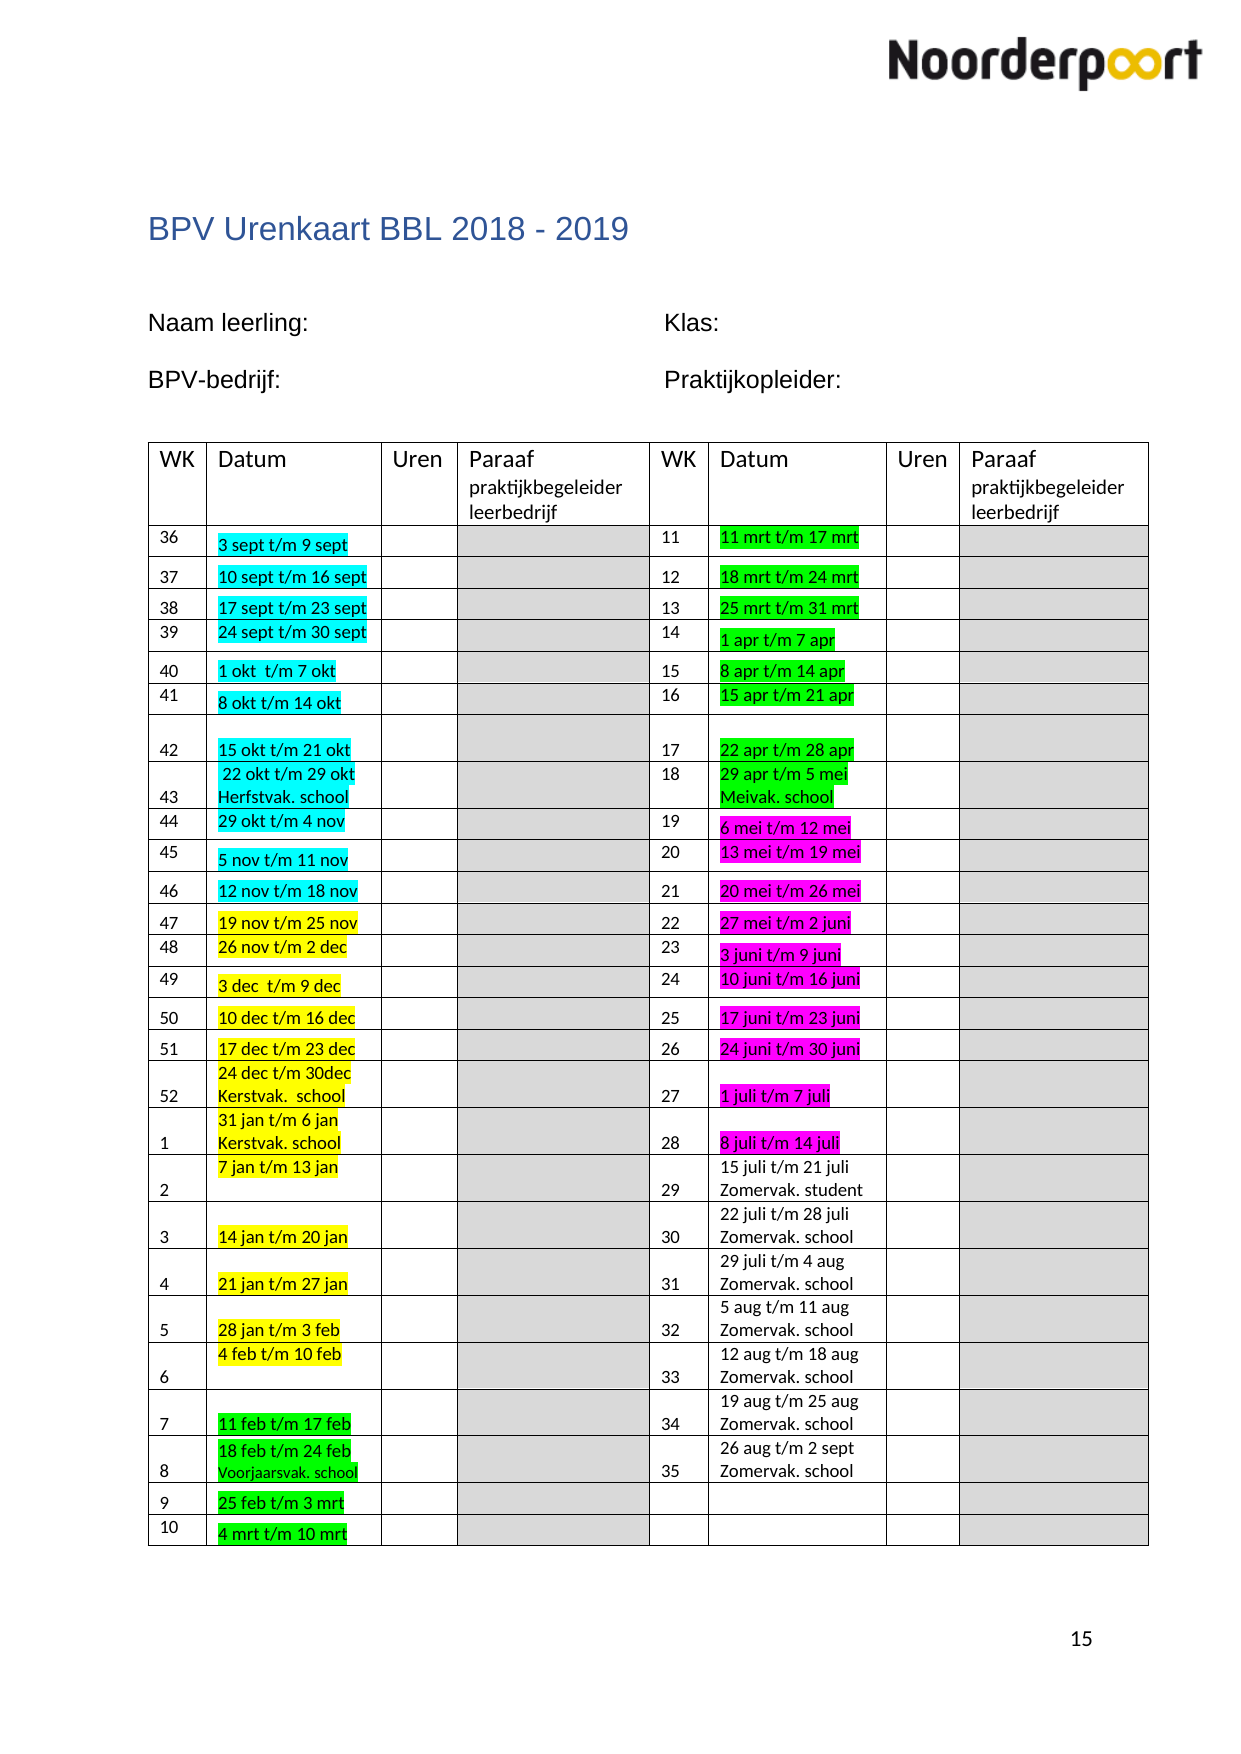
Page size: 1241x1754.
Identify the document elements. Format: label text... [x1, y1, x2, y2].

table_cell 7 jan t/m 13 jan [207, 1155, 381, 1201]
table_cell [458, 1343, 649, 1388]
table_cell [887, 1515, 959, 1545]
table_cell [458, 652, 649, 682]
table_cell 33 [650, 1343, 708, 1388]
table_cell 27 mei t/m 2 juni [709, 904, 886, 934]
table_cell [382, 762, 457, 808]
table_cell [960, 762, 1148, 808]
table_cell [382, 1030, 457, 1060]
table_cell [960, 526, 1148, 556]
table_cell [960, 1390, 1148, 1435]
table_header Paraaf praktijkbegeleider leerbedrijf [458, 443, 649, 525]
table_cell [458, 1030, 649, 1060]
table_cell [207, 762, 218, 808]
table_cell 18 [650, 762, 708, 808]
table_cell 26 [650, 1030, 708, 1060]
table_cell [887, 1343, 959, 1388]
table_cell [458, 684, 649, 714]
table_cell [382, 1436, 457, 1482]
table_cell 45 [149, 840, 206, 871]
table_cell 12 nov t/m 18 nov [207, 872, 381, 902]
table_cell 5 aug t/m 11 aug Zomervak. school [709, 1296, 886, 1342]
table_cell 8 apr t/m 14 apr [709, 652, 886, 682]
table_cell [458, 1249, 649, 1295]
table_cell [382, 935, 457, 966]
table_cell [887, 840, 959, 871]
table_cell [458, 589, 649, 619]
table_cell 22 juli t/m 28 juli Zomervak. school [709, 1202, 886, 1248]
table_cell [887, 1061, 959, 1107]
table_cell 29 okt t/m 4 nov [207, 809, 381, 839]
table_cell 12 [650, 557, 708, 588]
table_cell 14 [650, 620, 708, 651]
table_cell 41 [149, 684, 206, 714]
table_cell [709, 1483, 886, 1514]
table_cell [887, 715, 959, 761]
table_cell [960, 652, 1148, 682]
table_cell 50 [149, 998, 206, 1029]
table_cell [960, 872, 1148, 902]
text BPV-bedrijf: Praktijkopleider: [148, 365, 1093, 394]
table_cell 32 [650, 1296, 708, 1342]
table_cell 22 apr t/m 28 apr [709, 715, 886, 761]
table_cell 46 [149, 872, 206, 902]
table_cell [887, 1030, 959, 1060]
table_cell [458, 557, 649, 588]
table_cell 26 nov t/m 2 dec [207, 935, 381, 966]
table_cell [960, 620, 1148, 651]
table_cell 34 [650, 1390, 708, 1435]
table_cell [960, 684, 1148, 714]
table_cell [382, 684, 457, 714]
table_cell 1 [149, 1108, 206, 1154]
table_cell [960, 904, 1148, 934]
table_cell 26 aug t/m 2 sept Zomervak. school [709, 1436, 886, 1482]
table_cell 19 [650, 809, 708, 839]
table_cell 5 nov t/m 11 nov [207, 840, 381, 871]
subtitle BPV Urenkaart BBL 2018 - 2019 [148, 209, 1093, 247]
picture [882, 31, 1205, 93]
table_cell [458, 872, 649, 902]
table_cell [382, 809, 457, 839]
table_cell [458, 620, 649, 651]
table_cell [382, 715, 457, 761]
table_cell 3 dec t/m 9 dec [207, 967, 381, 997]
table_cell [709, 1515, 886, 1545]
table_cell [458, 904, 649, 934]
table_cell [960, 557, 1148, 588]
table_cell 18 mrt t/m 24 mrt [709, 557, 886, 588]
table_cell [458, 715, 649, 761]
table_cell 29 apr t/m 5 mei Meivak. school [834, 762, 886, 808]
table_cell [960, 967, 1148, 997]
table_cell [960, 809, 1148, 839]
table_cell [960, 1296, 1148, 1342]
table_header Uren [887, 443, 959, 525]
table_cell [887, 1108, 959, 1154]
table_header WK [149, 443, 206, 525]
table_cell 2 [149, 1155, 206, 1201]
table_cell [382, 872, 457, 902]
table_cell [960, 1436, 1148, 1482]
table_cell 35 [650, 1436, 708, 1482]
table_cell [887, 557, 959, 588]
table_cell 51 [149, 1030, 206, 1060]
table_cell 7 [149, 1390, 206, 1435]
table_cell 11 [650, 526, 708, 556]
table_cell [887, 684, 959, 714]
table_cell 3 juni t/m 9 juni [709, 935, 886, 966]
table_header Uren [382, 443, 457, 525]
table_cell [887, 1483, 959, 1514]
table_cell [458, 1202, 649, 1248]
table_cell 28 [650, 1108, 708, 1154]
table_cell 23 [650, 935, 708, 966]
table_cell 15 apr t/m 21 apr [709, 684, 886, 714]
table_header Datum [709, 443, 886, 525]
table_cell [382, 557, 457, 588]
table_cell [960, 1108, 1148, 1154]
table_cell 9 [149, 1483, 206, 1514]
table_cell [458, 526, 649, 556]
table_cell 16 [650, 684, 708, 714]
table_cell 52 [149, 1061, 206, 1107]
table_cell [887, 872, 959, 902]
table_cell 48 [149, 935, 206, 966]
table_cell [382, 1061, 457, 1107]
table_cell [887, 1202, 959, 1248]
table_cell 30 [650, 1202, 708, 1248]
table_cell 14 jan t/m 20 jan [207, 1202, 381, 1248]
table_cell [458, 1296, 649, 1342]
table_cell [458, 1390, 649, 1435]
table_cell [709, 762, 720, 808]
table_cell [960, 1030, 1148, 1060]
table_cell [458, 935, 649, 966]
table_cell 11 feb t/m 17 feb [207, 1390, 381, 1435]
table_cell 36 [149, 526, 206, 556]
table_cell [887, 589, 959, 619]
table_cell 10 dec t/m 16 dec [207, 998, 381, 1029]
table_cell 8 [149, 1436, 206, 1482]
table_cell [960, 840, 1148, 871]
table_cell [382, 967, 457, 997]
table_cell [382, 1202, 457, 1248]
table_cell [458, 762, 649, 808]
table_cell 1 apr t/m 7 apr [709, 620, 886, 651]
table_cell 15 [650, 652, 708, 682]
table_cell 18 feb t/m 24 feb Voorjaarsvak. school [207, 1436, 381, 1482]
table_cell [887, 1296, 959, 1342]
table_cell [382, 1155, 457, 1201]
table_cell [887, 904, 959, 934]
table_cell 13 mei t/m 19 mei [709, 840, 886, 871]
table_cell 19 nov t/m 25 nov [207, 904, 381, 934]
table_cell [458, 1061, 649, 1107]
table_cell [382, 526, 457, 556]
table_cell 8 juli t/m 14 juli [709, 1108, 886, 1154]
table_cell [382, 589, 457, 619]
table_cell 25 mrt t/m 31 mrt [709, 589, 886, 619]
table_cell 5 [149, 1296, 206, 1342]
table_cell [887, 967, 959, 997]
text Naam leerling: Klas: [148, 308, 1093, 336]
table_cell [960, 1343, 1148, 1388]
table_cell [960, 1249, 1148, 1295]
table_cell 4 [149, 1249, 206, 1295]
table_cell [382, 1108, 457, 1154]
table_cell [458, 1436, 649, 1482]
table_cell 17 juni t/m 23 juni [709, 998, 886, 1029]
table_cell 24 [650, 967, 708, 997]
table_cell 21 jan t/m 27 jan [207, 1249, 381, 1295]
table_cell 1 juli t/m 7 juli [709, 1061, 886, 1107]
table_cell 3 sept t/m 9 sept [207, 526, 381, 556]
table_cell [887, 620, 959, 651]
table_cell 17 sept t/m 23 sept [207, 589, 381, 619]
table_cell 17 [650, 715, 708, 761]
table_cell 1 okt t/m 7 okt [207, 652, 381, 682]
table_cell 4 feb t/m 10 feb [207, 1343, 381, 1388]
table_cell 25 feb t/m 3 mrt [207, 1483, 381, 1514]
table_cell 31 [650, 1249, 708, 1295]
table_cell [382, 1249, 457, 1295]
table_cell 28 jan t/m 3 feb [207, 1296, 381, 1342]
table_cell [458, 1515, 649, 1545]
table_cell [960, 589, 1148, 619]
table_cell [887, 762, 959, 808]
table_cell 11 mrt t/m 17 mrt [709, 526, 886, 556]
table_cell [960, 1061, 1148, 1107]
table_cell 42 [149, 715, 206, 761]
table_cell [887, 935, 959, 966]
table_cell [382, 904, 457, 934]
table_cell [382, 620, 457, 651]
table_header WK [650, 443, 708, 525]
table_cell 17 dec t/m 23 dec [207, 1030, 381, 1060]
table_header Paraaf praktijkbegeleider leerbedrijf [960, 443, 1148, 525]
table_cell [887, 526, 959, 556]
table_cell 49 [149, 967, 206, 997]
table_cell [887, 1436, 959, 1482]
table_cell [887, 998, 959, 1029]
table_cell 27 [650, 1061, 708, 1107]
table_cell 29 juli t/m 4 aug Zomervak. school [709, 1249, 886, 1295]
table_cell [887, 1390, 959, 1435]
table_cell [382, 652, 457, 682]
table_cell [382, 840, 457, 871]
table_cell [382, 1483, 457, 1514]
table_cell 39 [149, 620, 206, 651]
table_cell [458, 809, 649, 839]
table_cell 38 [149, 589, 206, 619]
table_cell [458, 1483, 649, 1514]
table_cell [458, 967, 649, 997]
table_cell [382, 1343, 457, 1388]
table_cell [887, 652, 959, 682]
table_cell 10 juni t/m 16 juni [709, 967, 886, 997]
table_cell 10 [149, 1515, 206, 1545]
table_cell 15 juli t/m 21 juli Zomervak. student [709, 1155, 886, 1201]
table_cell [382, 998, 457, 1029]
table_cell 20 [650, 840, 708, 871]
table_cell [458, 1108, 649, 1154]
table_cell [458, 840, 649, 871]
table_cell 3 [149, 1202, 206, 1248]
table_cell 8 okt t/m 14 okt [207, 684, 381, 714]
table_cell 40 [149, 652, 206, 682]
table_cell [960, 935, 1148, 966]
table_cell 21 [650, 872, 708, 902]
table_cell 29 [650, 1155, 708, 1201]
table_cell [650, 1483, 708, 1514]
table_header Datum [207, 443, 381, 525]
table_cell [960, 998, 1148, 1029]
table_cell 24 sept t/m 30 sept [207, 620, 381, 651]
table_cell [382, 1515, 457, 1545]
table_cell 20 mei t/m 26 mei [709, 872, 886, 902]
table_cell [650, 1515, 708, 1545]
table_cell [458, 1155, 649, 1201]
table_cell 19 aug t/m 25 aug Zomervak. school [709, 1390, 886, 1435]
table_cell [382, 1390, 457, 1435]
table_cell [458, 998, 649, 1029]
table_cell 10 sept t/m 16 sept [207, 557, 381, 588]
table_cell 47 [149, 904, 206, 934]
table_cell 25 [650, 998, 708, 1029]
table_cell [887, 809, 959, 839]
table_cell [887, 1155, 959, 1201]
table_cell 13 [650, 589, 708, 619]
table_cell [887, 1249, 959, 1295]
table_cell [960, 1515, 1148, 1545]
table_cell 22 [650, 904, 708, 934]
table_cell 4 mrt t/m 10 mrt [207, 1515, 381, 1545]
table_cell [960, 1202, 1148, 1248]
table_cell 12 aug t/m 18 aug Zomervak. school [709, 1343, 886, 1388]
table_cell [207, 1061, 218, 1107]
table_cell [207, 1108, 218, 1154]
table_cell [960, 715, 1148, 761]
table_cell [960, 1155, 1148, 1201]
table_cell 6 mei t/m 12 mei [709, 809, 886, 839]
table_cell 6 [149, 1343, 206, 1388]
table_cell 43 [149, 762, 206, 808]
table_cell 44 [149, 809, 206, 839]
table_cell 24 juni t/m 30 juni [709, 1030, 886, 1060]
table_cell 37 [149, 557, 206, 588]
table_cell [382, 1296, 457, 1342]
table_cell 15 okt t/m 21 okt [207, 715, 381, 761]
table_cell [960, 1483, 1148, 1514]
